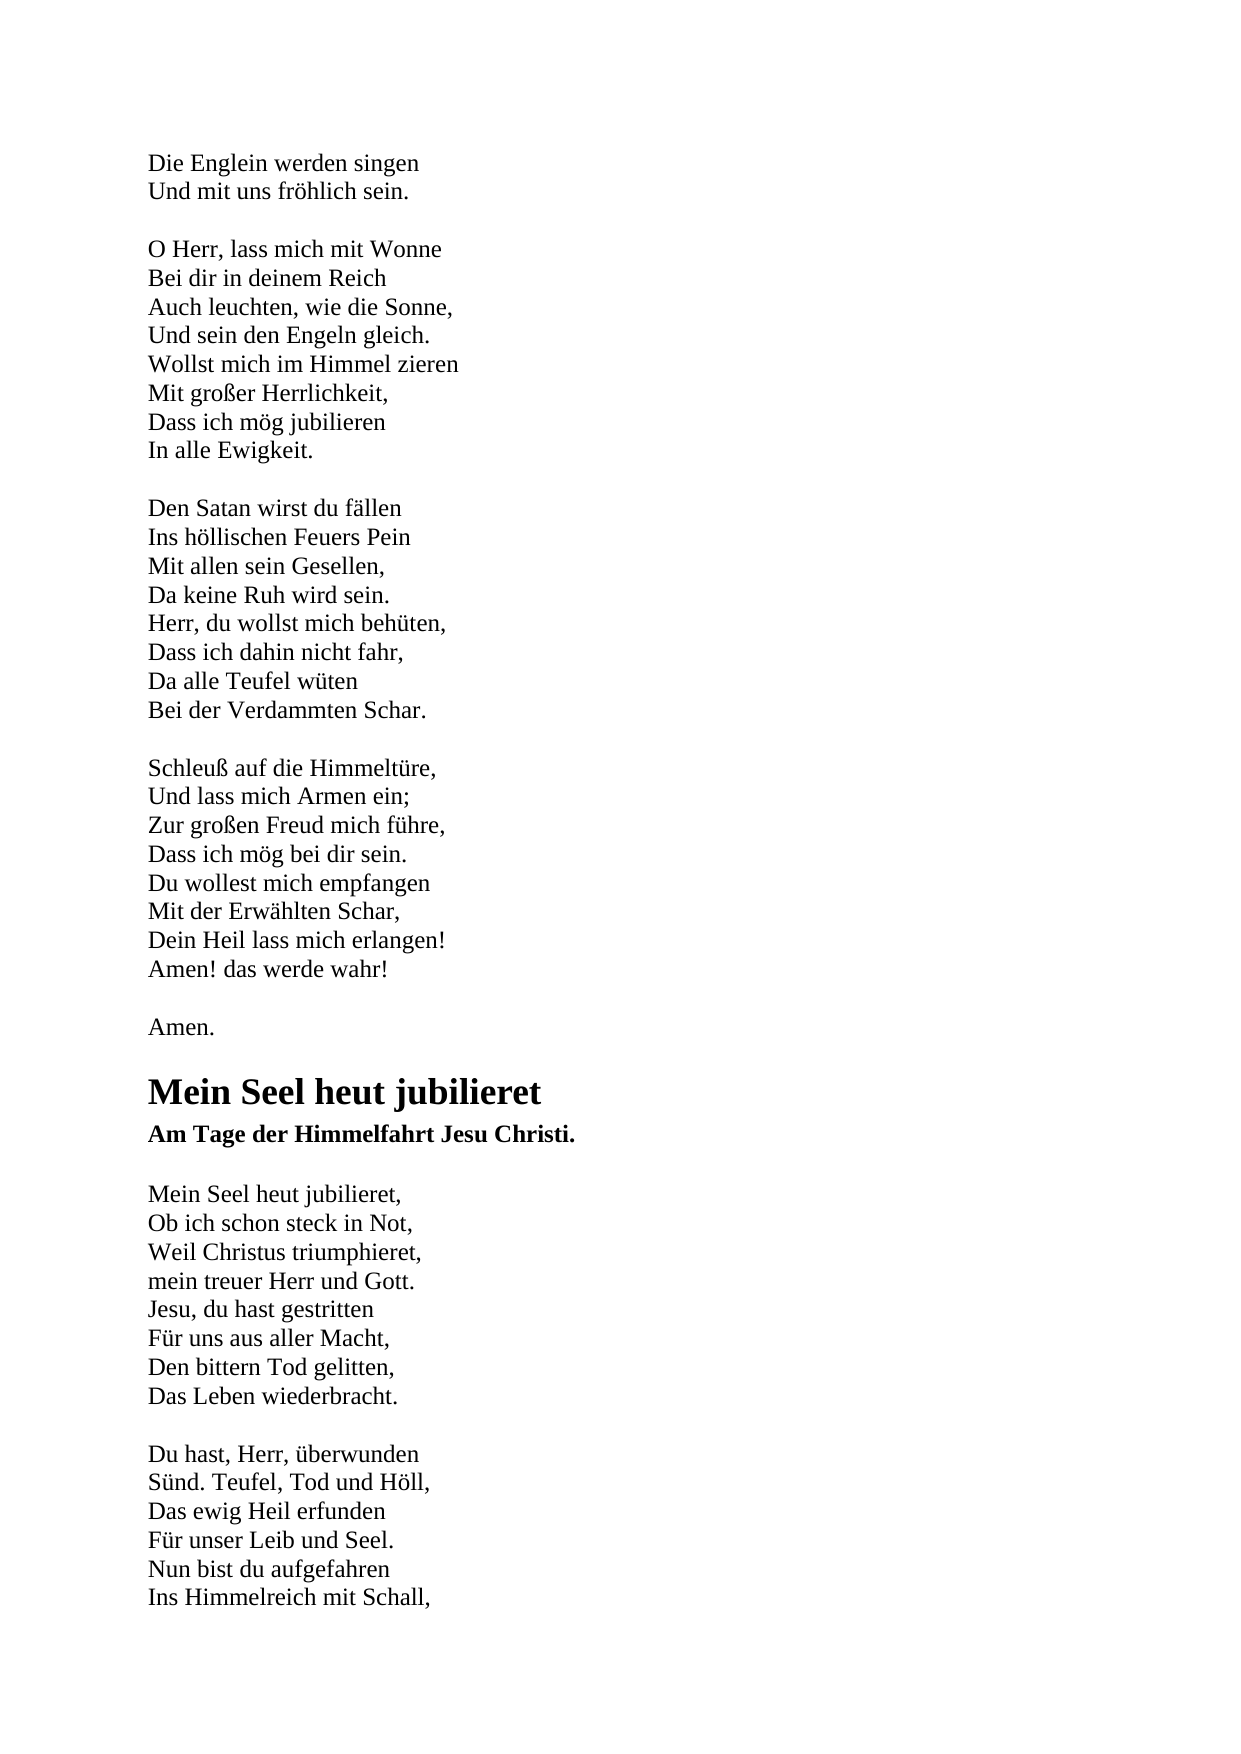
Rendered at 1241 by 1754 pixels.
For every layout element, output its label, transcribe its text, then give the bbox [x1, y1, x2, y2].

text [148, 1439, 1093, 1611]
text Amen. [148, 1012, 1093, 1041]
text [148, 148, 1093, 205]
text Schleuß auf die Himmeltüre, Und lass mich Armen ein; Zur großen Freud mich führe, Dass ich mög bei dir sein. Du wollest mich empfangen Mit der Erwählten Schar, Dein Heil lass mich erlangen! Amen! das werde wahr! [148, 753, 1093, 983]
subtitle Mein Seel heut jubilieret [148, 1070, 1093, 1113]
text O Herr, lass mich mit Wonne Bei dir in deinem Reich Auch leuchten, wie die Sonne, Und sein den Engeln gleich. Wollst mich im Himmel zieren Mit großer Herrlichkeit, Dass ich mög jubilieren In alle Ewigkeit. [148, 234, 1093, 464]
text Mein Seel heut jubilieret, Ob ich schon steck in Not, Weil Christus triumphieret, mein treuer Herr und Gott. Jesu, du hast gestritten Für uns aus aller Macht, Den bittern Tod gelitten, Das Leben wiederbracht. [148, 1179, 1093, 1409]
text Den Satan wirst du fällen Ins höllischen Feuers Pein Mit allen sein Gesellen, Da keine Ruh wird sein. Herr, du wollst mich behüten, Dass ich dahin nicht fahr, Da alle Teufel wüten Bei der Verdammten Schar. [148, 493, 1093, 723]
text Am Tage der Himmelfahrt Jesu Christi. [148, 1119, 1093, 1148]
